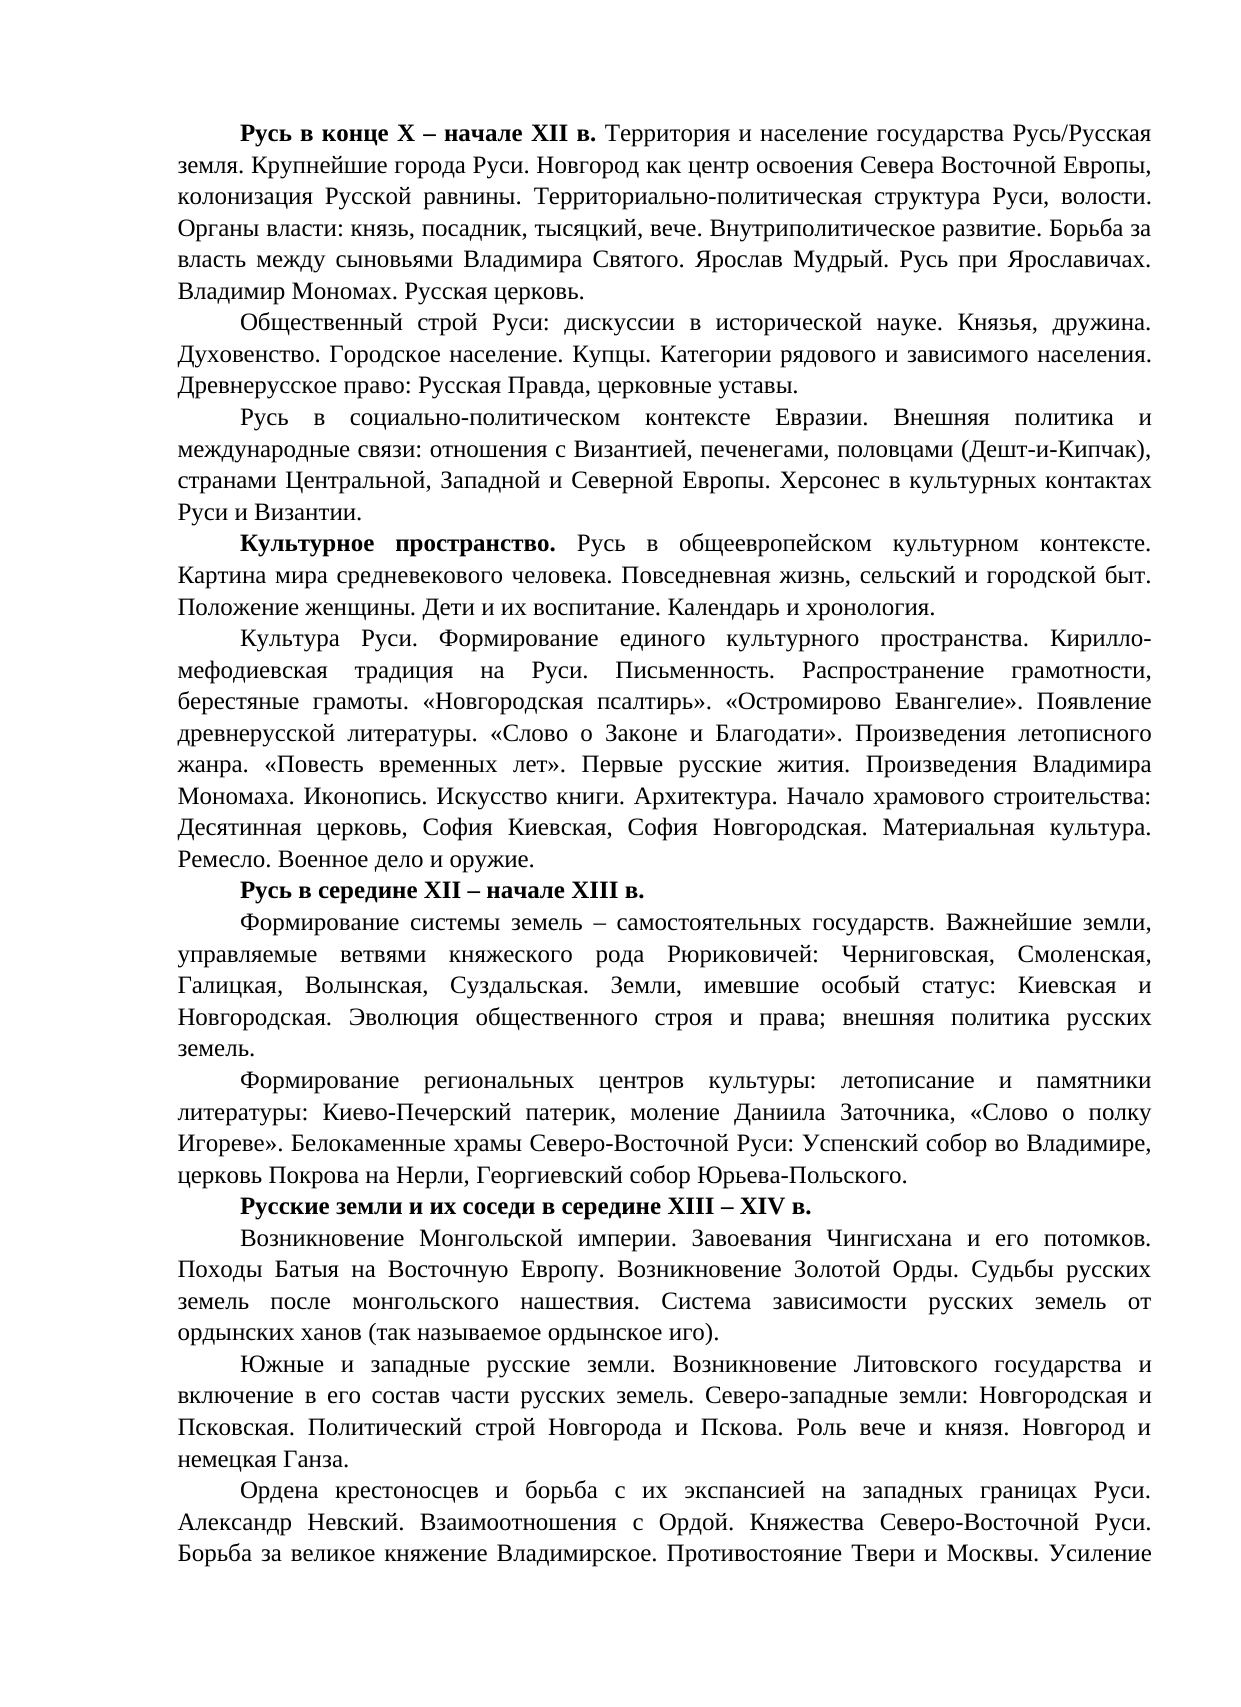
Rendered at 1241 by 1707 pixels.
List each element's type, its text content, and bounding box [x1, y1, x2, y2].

text Возникновение Монгольской империи. Завоевания Чингисхана и его потомков. Походы Батыя на Восточную Европу. Возникновение Золотой Орды. Судьбы русских земель после монгольского нашествия. Система зависимости русских земель от ордынских ханов (так называемое ордынское иго). [177, 1223, 1152, 1346]
text Русь в середине XII – начале XIII в. [177, 876, 1152, 904]
text Формирование региональных центров культуры: летописание и памятники литературы: Киево-Печерский патерик, моление Даниила Заточника, «Слово о полку Игореве». Белокаменные храмы Северо-Восточной Руси: Успенский собор во Владимире, церковь Покрова на Нерли, Георгиевский собор Юрьева-Польского. [177, 1065, 1152, 1188]
text Формирование системы земель – самостоятельных государств. Важнейшие земли, управляемые ветвями княжеского рода Рюриковичей: Черниговская, Смоленская, Галицкая, Волынская, Суздальская. Земли, имевшие особый статус: Киевская и Новгородская. Эволюция общественного строя и права; внешняя политика русских земель. [177, 907, 1152, 1062]
text Русские земли и их соседи в середине XIII – XIV в. [177, 1191, 1152, 1220]
text Южные и западные русские земли. Возникновение Литовского государства и включение в его состав части русских земель. Северо-западные земли: Новгородская и Псковская. Политический строй Новгорода и Пскова. Роль вече и князя. Новгород и немецкая Ганза. [177, 1349, 1152, 1472]
text Культурное пространство. Русь в общеевропейском культурном контексте. Картина мира средневекового человека. Повседневная жизнь, сельский и городской быт. Положение женщины. Дети и их воспитание. Календарь и хронология. [177, 528, 1152, 620]
text Русь в социально-политическом контексте Евразии. Внешняя политика и международные связи: отношения с Византией, печенегами, половцами (Дешт-и-Кипчак), странами Центральной, Западной и Северной Европы. Херсонес в культурных контактах Руси и Византии. [177, 402, 1152, 526]
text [177, 1475, 1152, 1567]
text Русь в конце X – начале XII в. Территория и население государства Русь/Русская земля. Крупнейшие города Руси. Новгород как центр освоения Севера Восточной Европы, колонизация Русской равнины. Территориально-политическая структура Руси, волости. Органы власти: князь, посадник, тысяцкий, вече. Внутриполитическое развитие. Борьба за власть между сыновьями Владимира Святого. Ярослав Мудрый. Русь при Ярославичах. Владимир Мономах. Русская церковь. [177, 118, 1152, 305]
text Культура Руси. Формирование единого культурного пространства. Кирилло-мефодиевская традиция на Руси. Письменность. Распространение грамотности, берестяные грамоты. «Новгородская псалтирь». «Остромирово Евангелие». Появление древнерусской литературы. «Слово о Законе и Благодати». Произведения летописного жанра. «Повесть временных лет». Первые русские жития. Произведения Владимира Мономаха. Иконопись. Искусство книги. Архитектура. Начало храмового строительства: Десятинная церковь, София Киевская, София Новгородская. Материальная культура. Ремесло. Военное дело и оружие. [177, 623, 1152, 873]
text Общественный строй Руси: дискуссии в исторической науке. Князья, дружина. Духовенство. Городское население. Купцы. Категории рядового и зависимого населения. Древнерусское право: Русская Правда, церковные уставы. [177, 307, 1152, 399]
